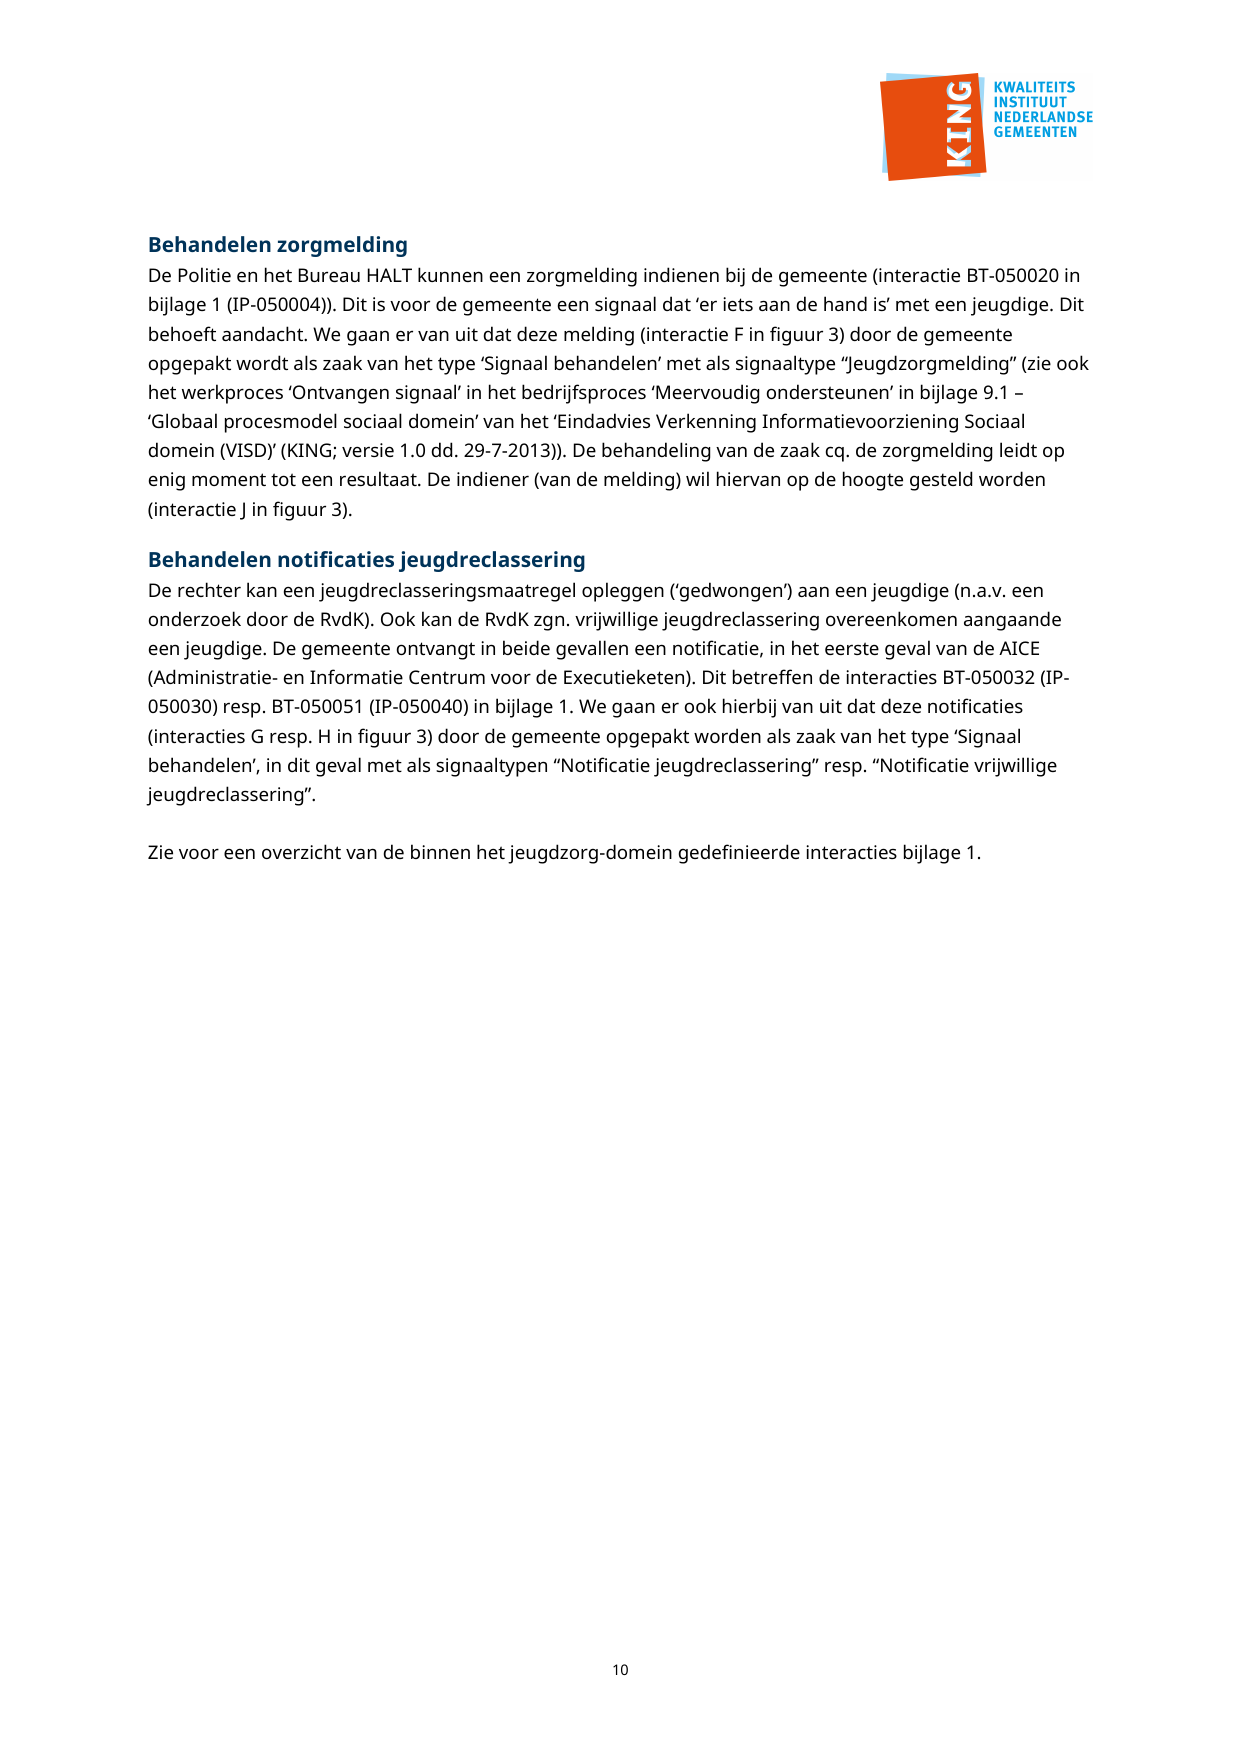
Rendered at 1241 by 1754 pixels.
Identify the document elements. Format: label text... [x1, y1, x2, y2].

text Behandelen zorgmelding [148, 207, 1092, 259]
text Behandelen notificaties jeugdreclassering [148, 521, 1092, 573]
text Zie voor een overzicht van de binnen het jeugdzorg-domein gedefinieerde interacties bijlage 1. [148, 836, 1092, 865]
text De Politie en het Bureau HALT kunnen een zorgmelding indienen bij de gemeente (interactie BT-050020 in bijlage 1 (IP-050004)). Dit is voor de gemeente een signaal dat ‘er iets aan de hand is’ met een jeugdige. Dit behoeft aandacht. We gaan er van uit dat deze melding (interactie F in figuur 3) door de gemeente opgepakt wordt als zaak van het type ‘Signaal behandelen’ met als signaaltype “Jeugdzorgmelding” (zie ook het werkproces ‘Ontvangen signaal’ in het bedrijfsproces ‘Meervoudig ondersteunen’ in bijlage 9.1 – ‘Globaal procesmodel sociaal domein’ van het ‘Eindadvies Verkenning Informatievoorziening Sociaal domein (VISD)’ (KING; versie 1.0 dd. 29-7-2013)). De behandeling van de zaak cq. de zorgmelding leidt op enig moment tot een resultaat. De indiener (van de melding) wil hiervan op de hoogte gesteld worden (interactie J in figuur 3). [148, 259, 1092, 521]
picture [880, 73, 1093, 181]
text De rechter kan een jeugdreclasseringsmaatregel opleggen (‘gedwongen’) aan een jeugdige (n.a.v. een onderzoek door de RvdK). Ook kan de RvdK zgn. vrijwillige jeugdreclassering overeenkomen aangaande een jeugdige. De gemeente ontvangt in beide gevallen een notificatie, in het eerste geval van de AICE (Administratie- en Informatie Centrum voor de Executieketen). Dit betreffen de interacties BT-050032 (IP-050030) resp. BT-050051 (IP-050040) in bijlage 1. We gaan er ook hierbij van uit dat deze notificaties (interacties G resp. H in figuur 3) door de gemeente opgepakt worden als zaak van het type ‘Signaal behandelen’, in dit geval met als signaaltypen “Notificatie jeugdreclassering” resp. “Notificatie vrijwillige jeugdreclassering”. [148, 573, 1092, 807]
